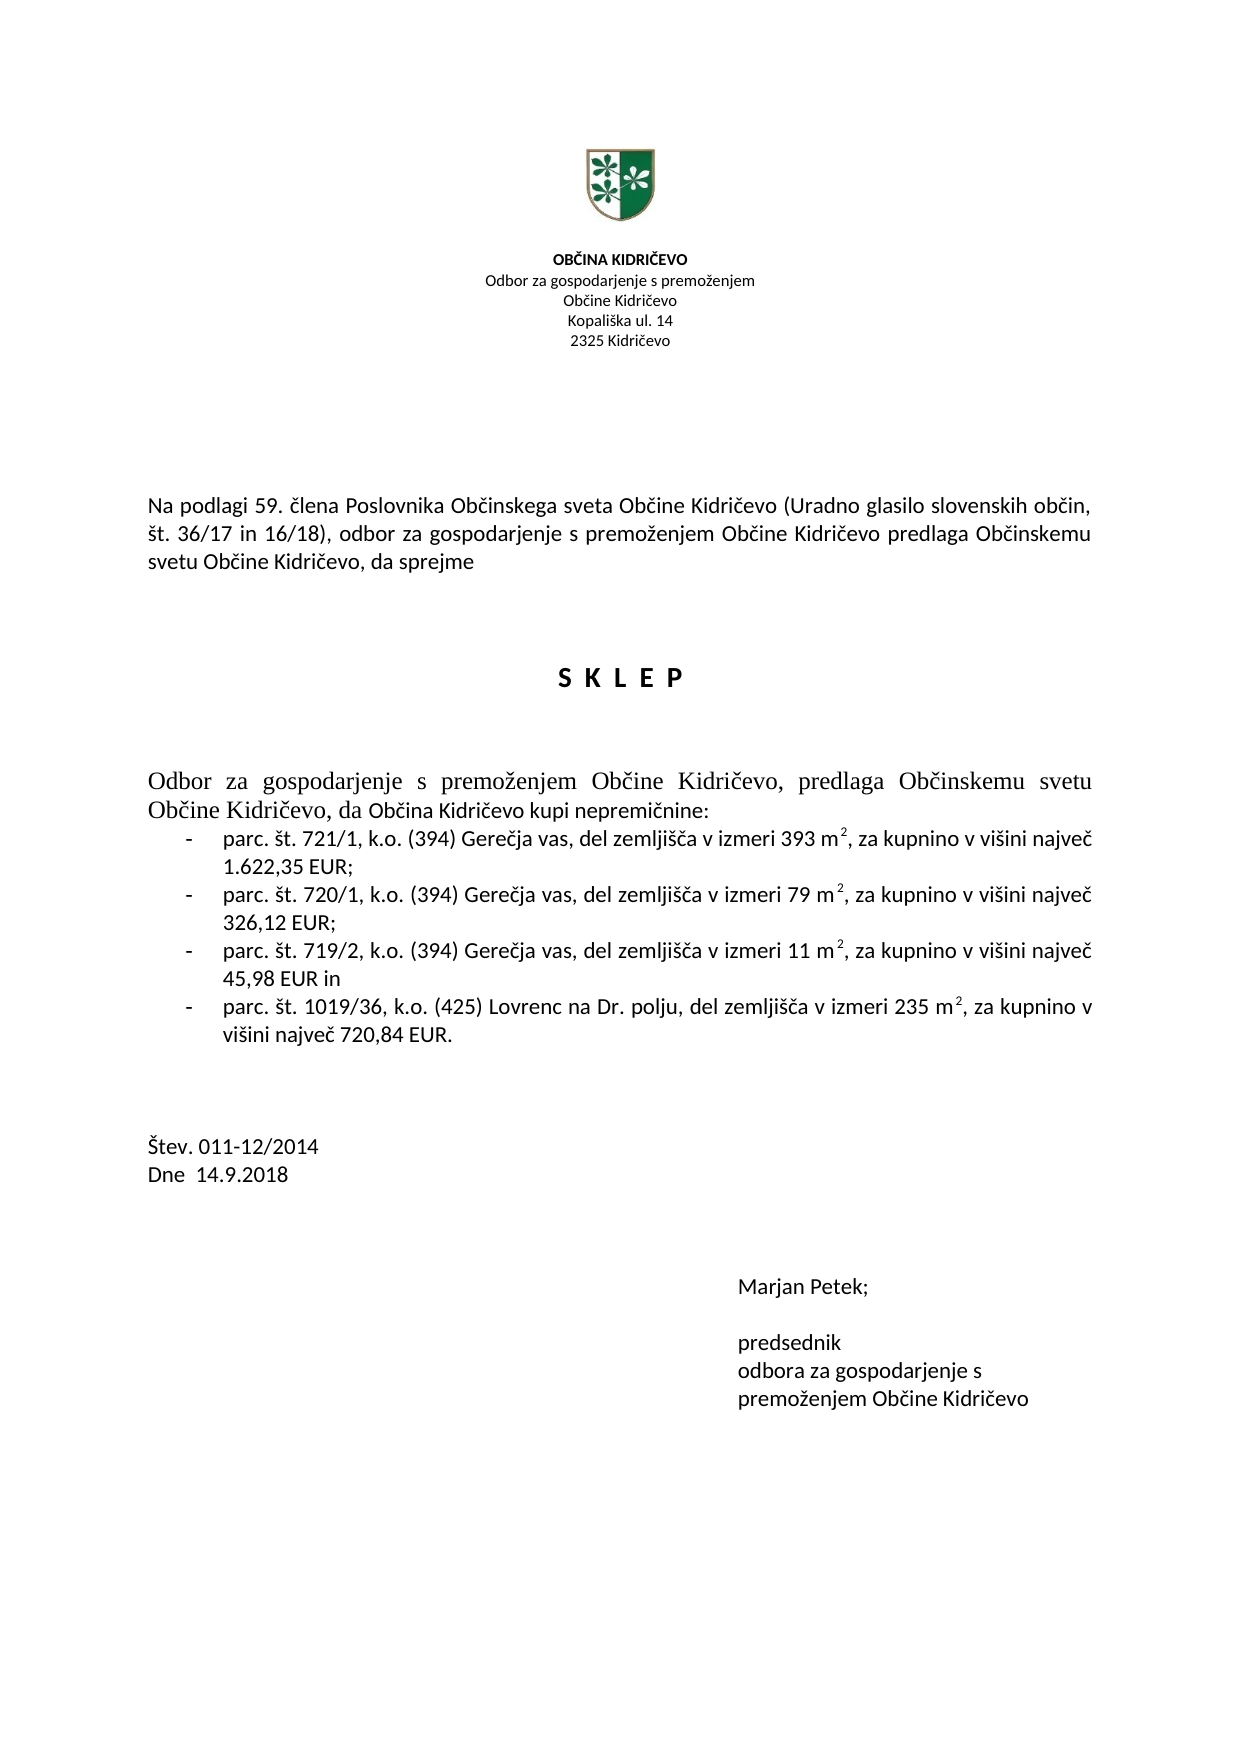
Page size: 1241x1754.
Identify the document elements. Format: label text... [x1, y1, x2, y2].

text Odbor za gospodarjenje s premoženjem Občine Kidričevo, predlaga Občinskemu svetu Občine Kidričevo, da Občina Kidričevo kupi nepremičnine: [148, 766, 1093, 824]
text Štev. 011-12/2014 [148, 1132, 1093, 1160]
text Občine Kidričevo [148, 290, 1093, 310]
list parc. št. 721/1, k.o. (394) Gerečja vas, del zemljišča v izmeri 393 m2, za kupnino v višini največ 1.622,35 EUR; [185, 824, 1093, 880]
text Marjan Petek; [148, 1272, 1093, 1300]
text Dne 14.9.2018 [148, 1160, 1093, 1188]
text predsednik [148, 1328, 1093, 1356]
text odbora za gospodarjenje s [148, 1356, 1093, 1384]
text OBČINA KIDRIČEVO [148, 249, 1093, 270]
text premoženjem Občine Kidričevo [148, 1384, 1093, 1412]
text Na podlagi 59. člena Poslovnika Občinskega sveta Občine Kidričevo (Uradno glasilo slovenskih občin, št. 36/17 in 16/18), odbor za gospodarjenje s premoženjem Občine Kidričevo predlaga Občinskemu svetu Občine Kidričevo, da sprejme [148, 491, 1093, 575]
text S K L E P [148, 659, 1093, 695]
picture [584, 147, 656, 222]
text 2325 Kidričevo [148, 331, 1093, 351]
text Kopališka ul. 14 [148, 310, 1093, 331]
list parc. št. 719/2, k.o. (394) Gerečja vas, del zemljišča v izmeri 11 m2, za kupnino v višini največ 45,98 EUR in [185, 936, 1093, 992]
list parc. št. 720/1, k.o. (394) Gerečja vas, del zemljišča v izmeri 79 m2, za kupnino v višini največ 326,12 EUR; [185, 880, 1093, 936]
text Odbor za gospodarjenje s premoženjem [148, 270, 1093, 290]
list parc. št. 1019/36, k.o. (425) Lovrenc na Dr. polju, del zemljišča v izmeri 235 m2, za kupnino v višini največ 720,84 EUR. [185, 992, 1093, 1048]
